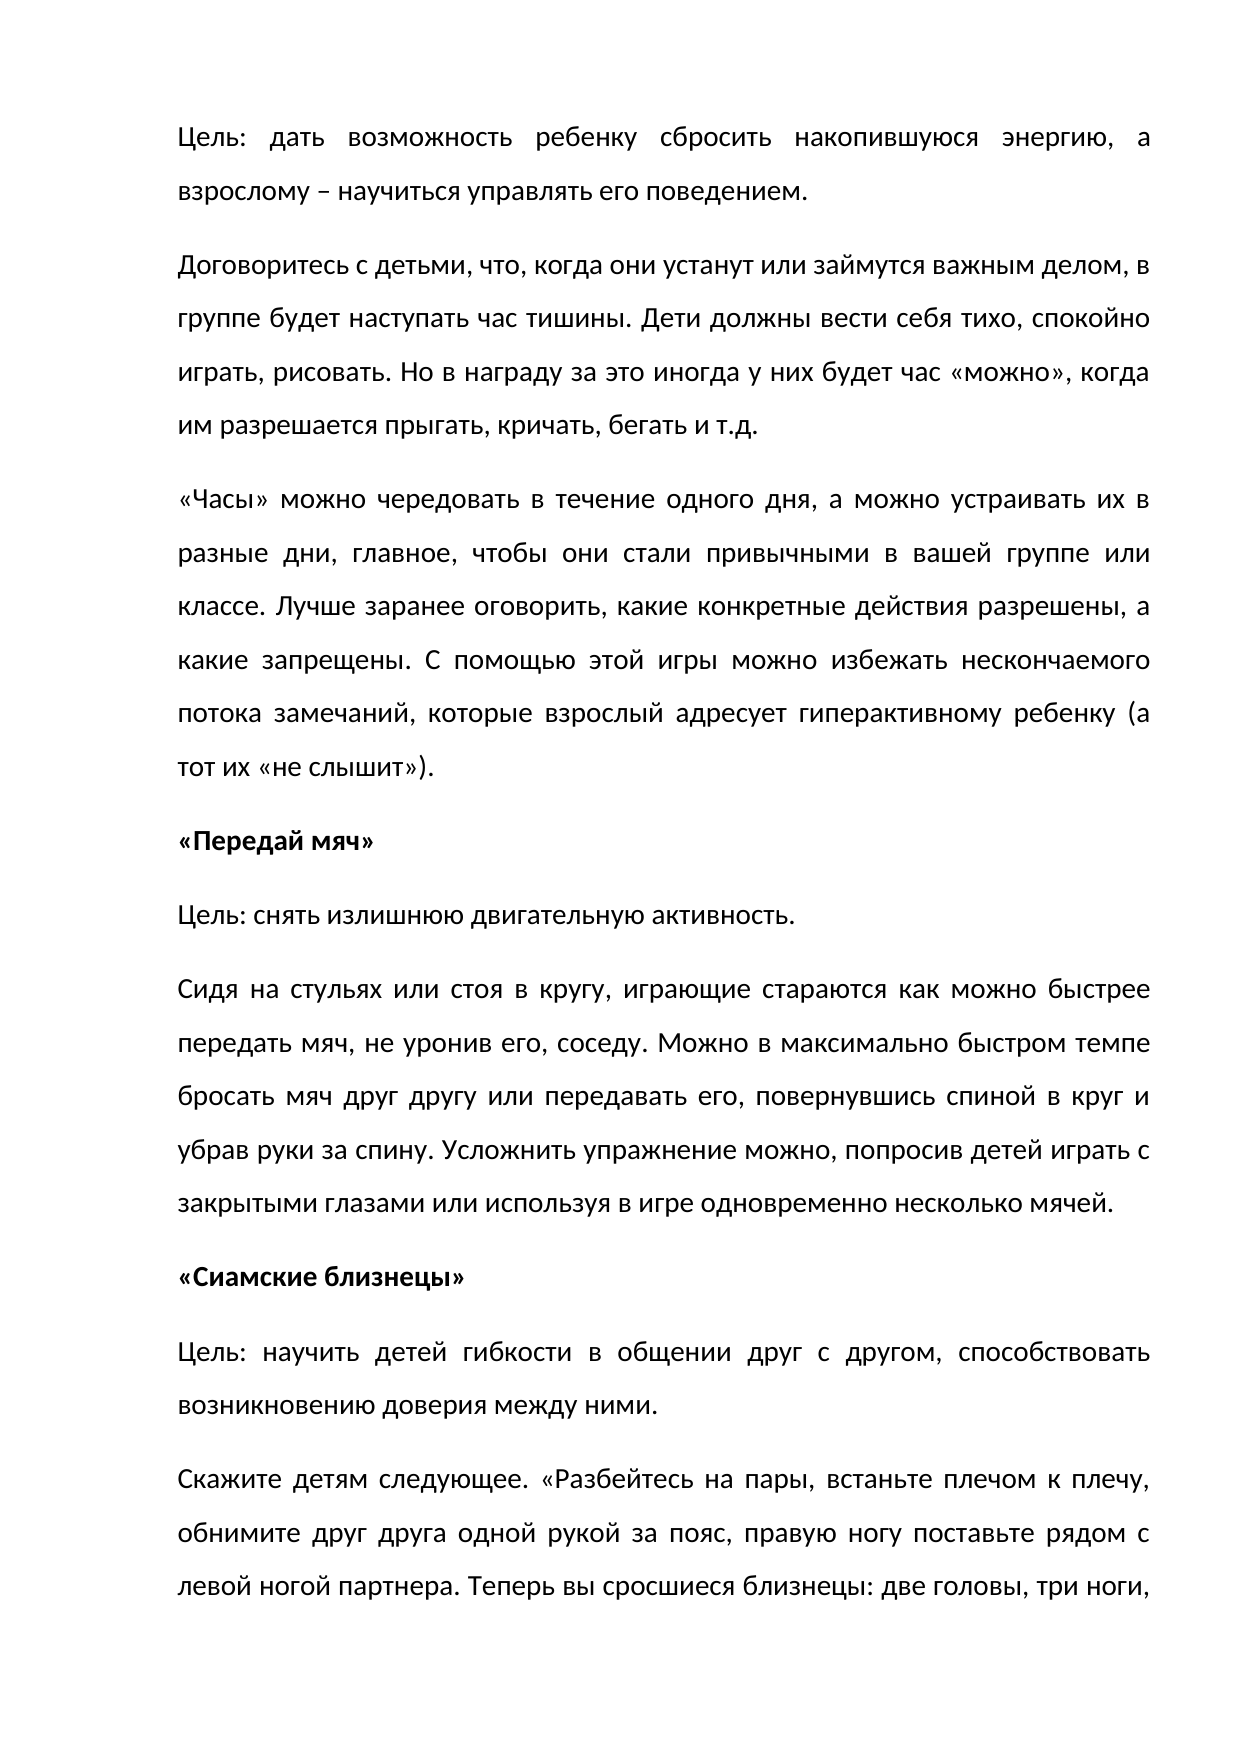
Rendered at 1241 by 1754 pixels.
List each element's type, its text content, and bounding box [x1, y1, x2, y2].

text Цель: снять излишнюю двигательную активность. [177, 896, 1152, 932]
text Договоритесь с детьми, что, когда они устанут или займутся важным делом, в группе будет наступать час тишины. Дети должны вести себя тихо, спокойно играть, рисовать. Но в награду за это иногда у них будет час «можно», когда им разрешается прыгать, кричать, бегать и т.д. [177, 246, 1152, 442]
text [177, 1460, 1152, 1603]
text «Передай мяч» [177, 822, 1152, 857]
text «Сиамские близнецы» [177, 1258, 1152, 1294]
text Цель: дать возможность ребенку сбросить накопившуюся энергию, а взрослому – научиться управлять его поведением. [177, 118, 1152, 207]
text Цель: научить детей гибкости в общении друг с другом, способствовать возникновению доверия между ними. [177, 1333, 1152, 1422]
text Сидя на стульях или стоя в кругу, играющие стараются как можно быстрее передать мяч, не уронив его, соседу. Можно в максимально быстром темпе бросать мяч друг другу или передавать его, повернувшись спиной в круг и убрав руки за спину. Усложнить упражнение можно, попросив детей играть с закрытыми глазами или используя в игре одновременно несколько мячей. [177, 970, 1152, 1220]
text «Часы» можно чередовать в течение одного дня, а можно устраивать их в разные дни, главное, чтобы они стали привычными в вашей группе или классе. Лучше заранее оговорить, какие конкретные действия разрешены, а какие запрещены. С помощью этой игры можно избежать нескончаемого потока замечаний, которые взрослый адресует гиперактивному ребенку (а тот их «не слышит»). [177, 480, 1152, 783]
